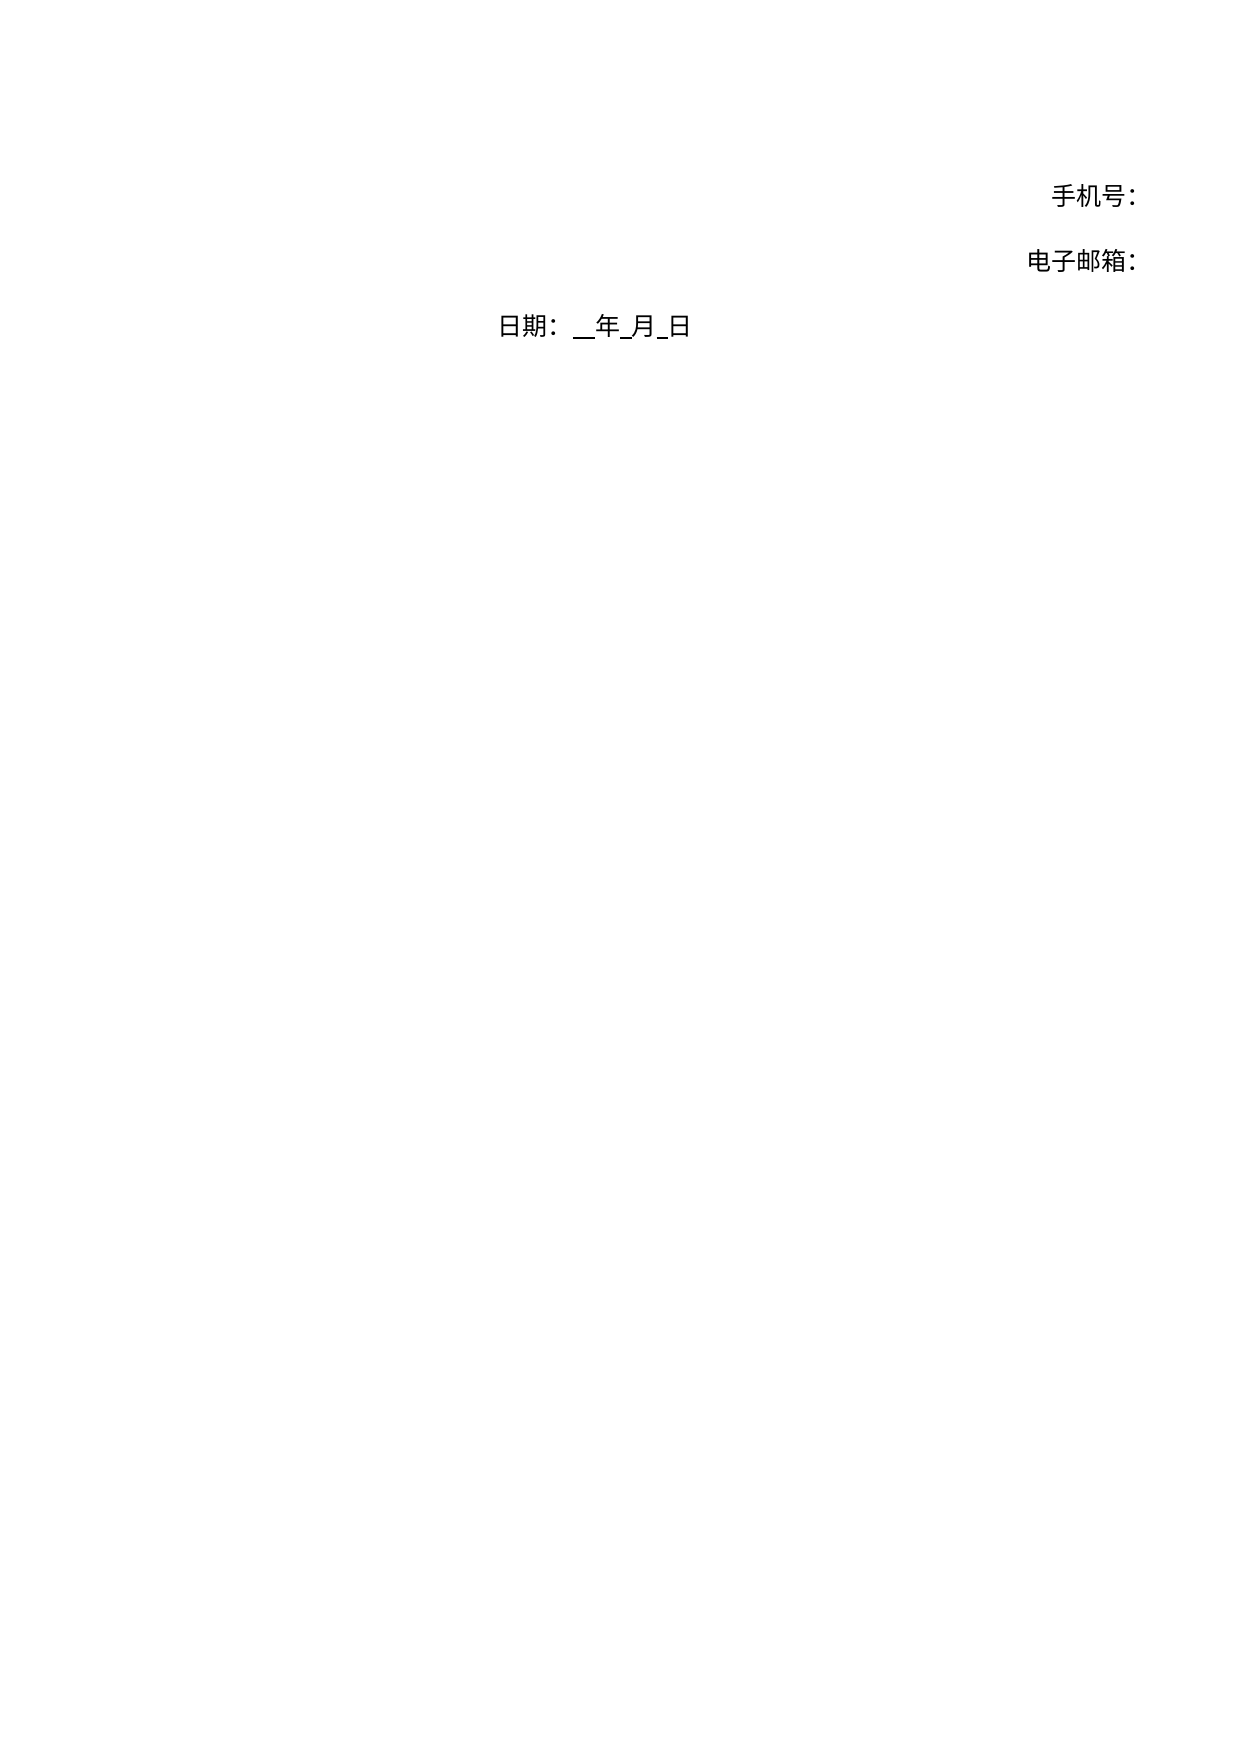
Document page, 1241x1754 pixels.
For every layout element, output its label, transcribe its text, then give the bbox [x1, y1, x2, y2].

text 手机号： [89, 162, 1152, 227]
text 日期： 年 月 日 [89, 292, 1152, 357]
text 电子邮箱： [89, 227, 1152, 292]
